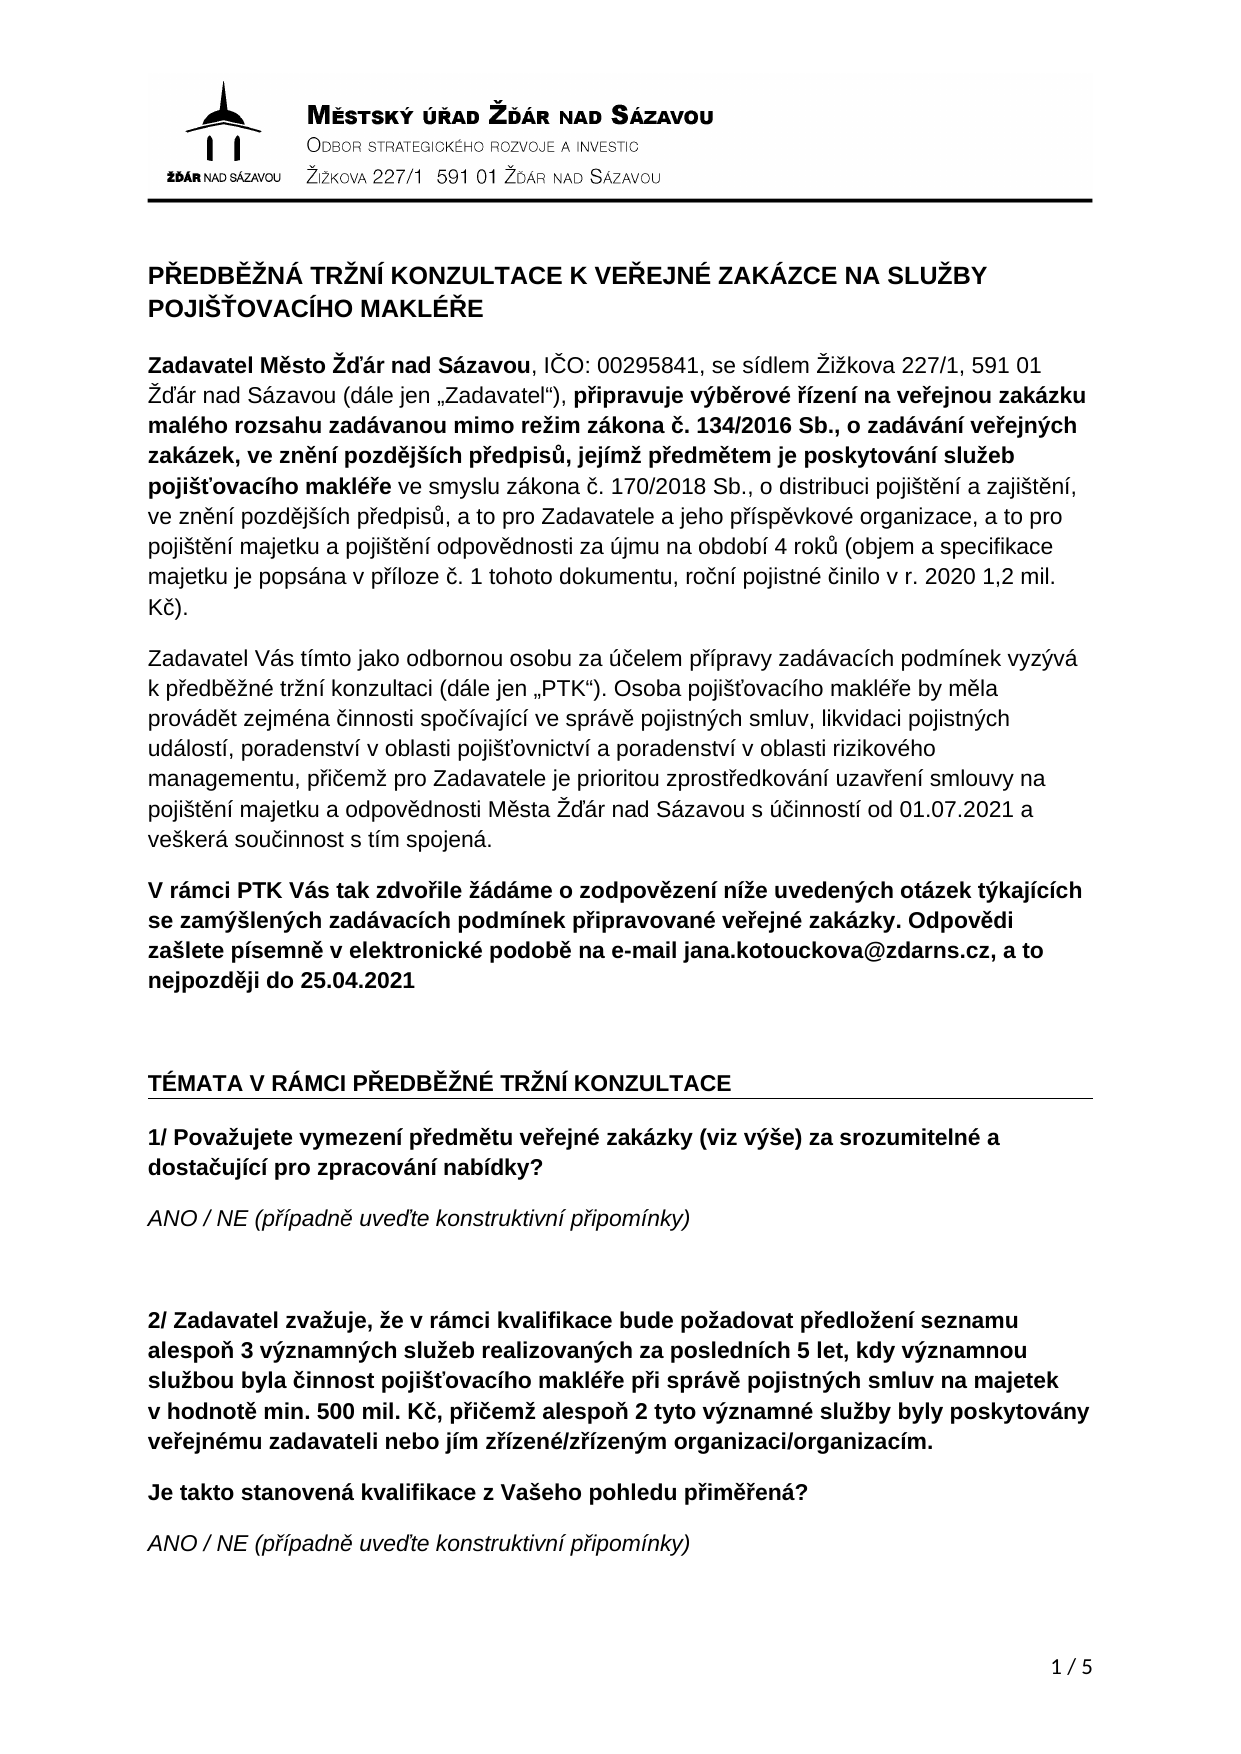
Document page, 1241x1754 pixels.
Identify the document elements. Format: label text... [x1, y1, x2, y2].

text Je takto stanovená kvalifikace z Vašeho pohledu přiměřená? [148, 1479, 1093, 1505]
text ANO / NE (případně uveďte konstruktivní připomínky) [148, 1530, 1093, 1556]
text 2/ Zadavatel zvažuje, že v rámci kvalifikace bude požadovat předložení seznamu alespoň 3 významných služeb realizovaných za posledních 5 let, kdy významnou službou byla činnost pojišťovacího makléře při správě pojistných smluv na majetek v hodnotě min. 500 mil. Kč, přičemž alespoň 2 tyto významné služby byly poskytovány veřejnému zadavateli nebo jím zřízené/zřízeným organizaci/organizacím. [148, 1307, 1093, 1454]
text ANO / NE (případně uveďte konstruktivní připomínky) [148, 1205, 1093, 1231]
picture [147, 73, 1093, 208]
text Zadavatel Město Žďár nad Sázavou, IČO: 00295841, se sídlem Žižkova 227/1, 591 01 Žďár nad Sázavou (dále jen „Zadavatel“), připravuje výběrové řízení na veřejnou zakázku malého rozsahu zadávanou mimo režim zákona č. 134/2016 Sb., o zadávání veřejných zakázek, ve znění pozdějších předpisů, jejímž předmětem je poskytování služeb pojišťovacího makléře ve smyslu zákona č. 170/2018 Sb., o distribuci pojištění a zajištění, ve znění pozdějších předpisů, a to pro Zadavatele a jeho příspěvkové organizace, a to pro pojištění majetku a pojištění odpovědnosti za újmu na období 4 roků (objem a specifikace majetku je popsána v příloze č. 1 tohoto dokumentu, roční pojistné činilo v r. 2020 1,2 mil. Kč). [148, 352, 1093, 620]
text Zadavatel Vás tímto jako odbornou osobu za účelem přípravy zadávacích podmínek vyzývá k předběžné tržní konzultaci (dále jen „PTK“). Osoba pojišťovacího makléře by měla provádět zejména činnosti spočívající ve správě pojistných smluv, likvidaci pojistných událostí, poradenství v oblasti pojišťovnictví a poradenství v oblasti rizikového managementu, přičemž pro Zadavatele je prioritou zprostředkování uzavření smlouvy na pojištění majetku a odpovědnosti Města Žďár nad Sázavou s účinností od 01.07.2021 a veškerá součinnost s tím spojená. [148, 644, 1093, 852]
text V rámci PTK Vás tak zdvořile žádáme o zodpovězení níže uvedených otázek týkajících se zamýšlených zadávacích podmínek připravované veřejné zakázky. Odpovědi zašlete písemně v elektronické podobě na e-mail jana.kotouckova@zdarns.cz, a to nejpozději do 25.04.2021 [148, 877, 1093, 994]
text Témata v rámci předběžné tržní konzultace [148, 1069, 1093, 1098]
text 1/ Považujete vymezení předmětu veřejné zakázky (viz výše) za srozumitelné a dostačující pro zpracování nabídky? [148, 1124, 1093, 1180]
text PŘEDBĚŽNÁ TRŽNÍ KONZULTACE K VEŘEJNÉ ZAKÁZCE NA SLUŽBY POJIŠŤOVACÍHO MAKLÉŘE [148, 261, 1093, 322]
